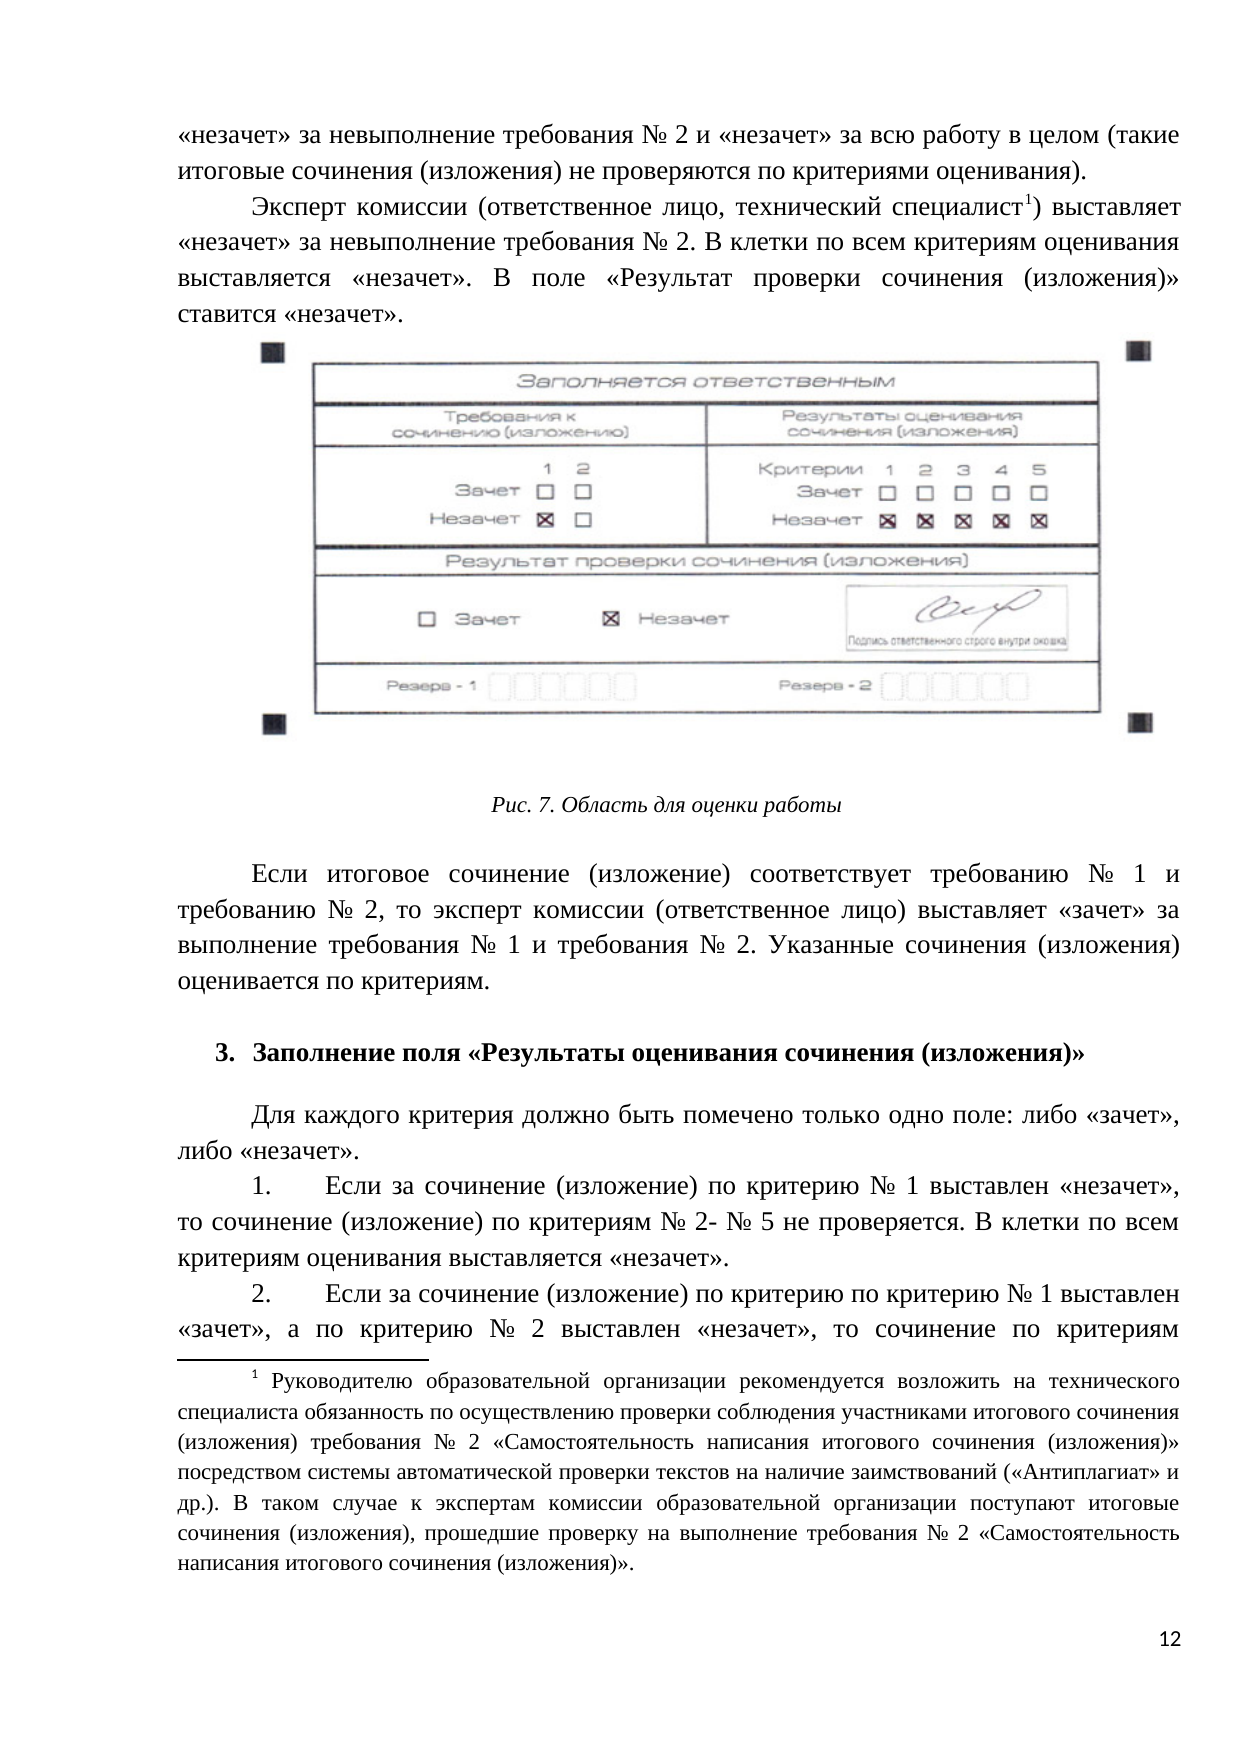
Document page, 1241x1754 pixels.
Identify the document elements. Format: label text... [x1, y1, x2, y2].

text Если итоговое сочинение (изложение) соответствует требованию № 1 и требованию № 2, то эксперт комиссии (ответственное лицо) выставляет «зачет» за выполнение требования № 1 и требования № 2. Указанные сочинения (изложения) оценивается по критериям. [177, 857, 1181, 995]
text Рис. 7. Область для оценки работы [177, 791, 1181, 817]
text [177, 1277, 1181, 1343]
list Заполнение поля «Результаты оценивания сочинения (изложения)» [215, 1036, 1181, 1067]
picture [251, 332, 1175, 752]
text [177, 118, 1181, 185]
text Эксперт комиссии (ответственное лицо, технический специалист) выставляет «незачет» за невыполнение требования № 2. В клетки по всем критериям оценивания выставляется «незачет». В поле «Результат проверки сочинения (изложения)» ставится «незачет». [177, 189, 1181, 328]
text 1. Если за сочинение (изложение) по критерию № 1 выставлен «незачет», то сочинение (изложение) по критериям № 2- № 5 не проверяется. В клетки по всем критериям оценивания выставляется «незачет». [177, 1169, 1181, 1272]
text Для каждого критерия должно быть помечено только одно поле: либо «зачет», либо «незачет». [177, 1098, 1181, 1165]
